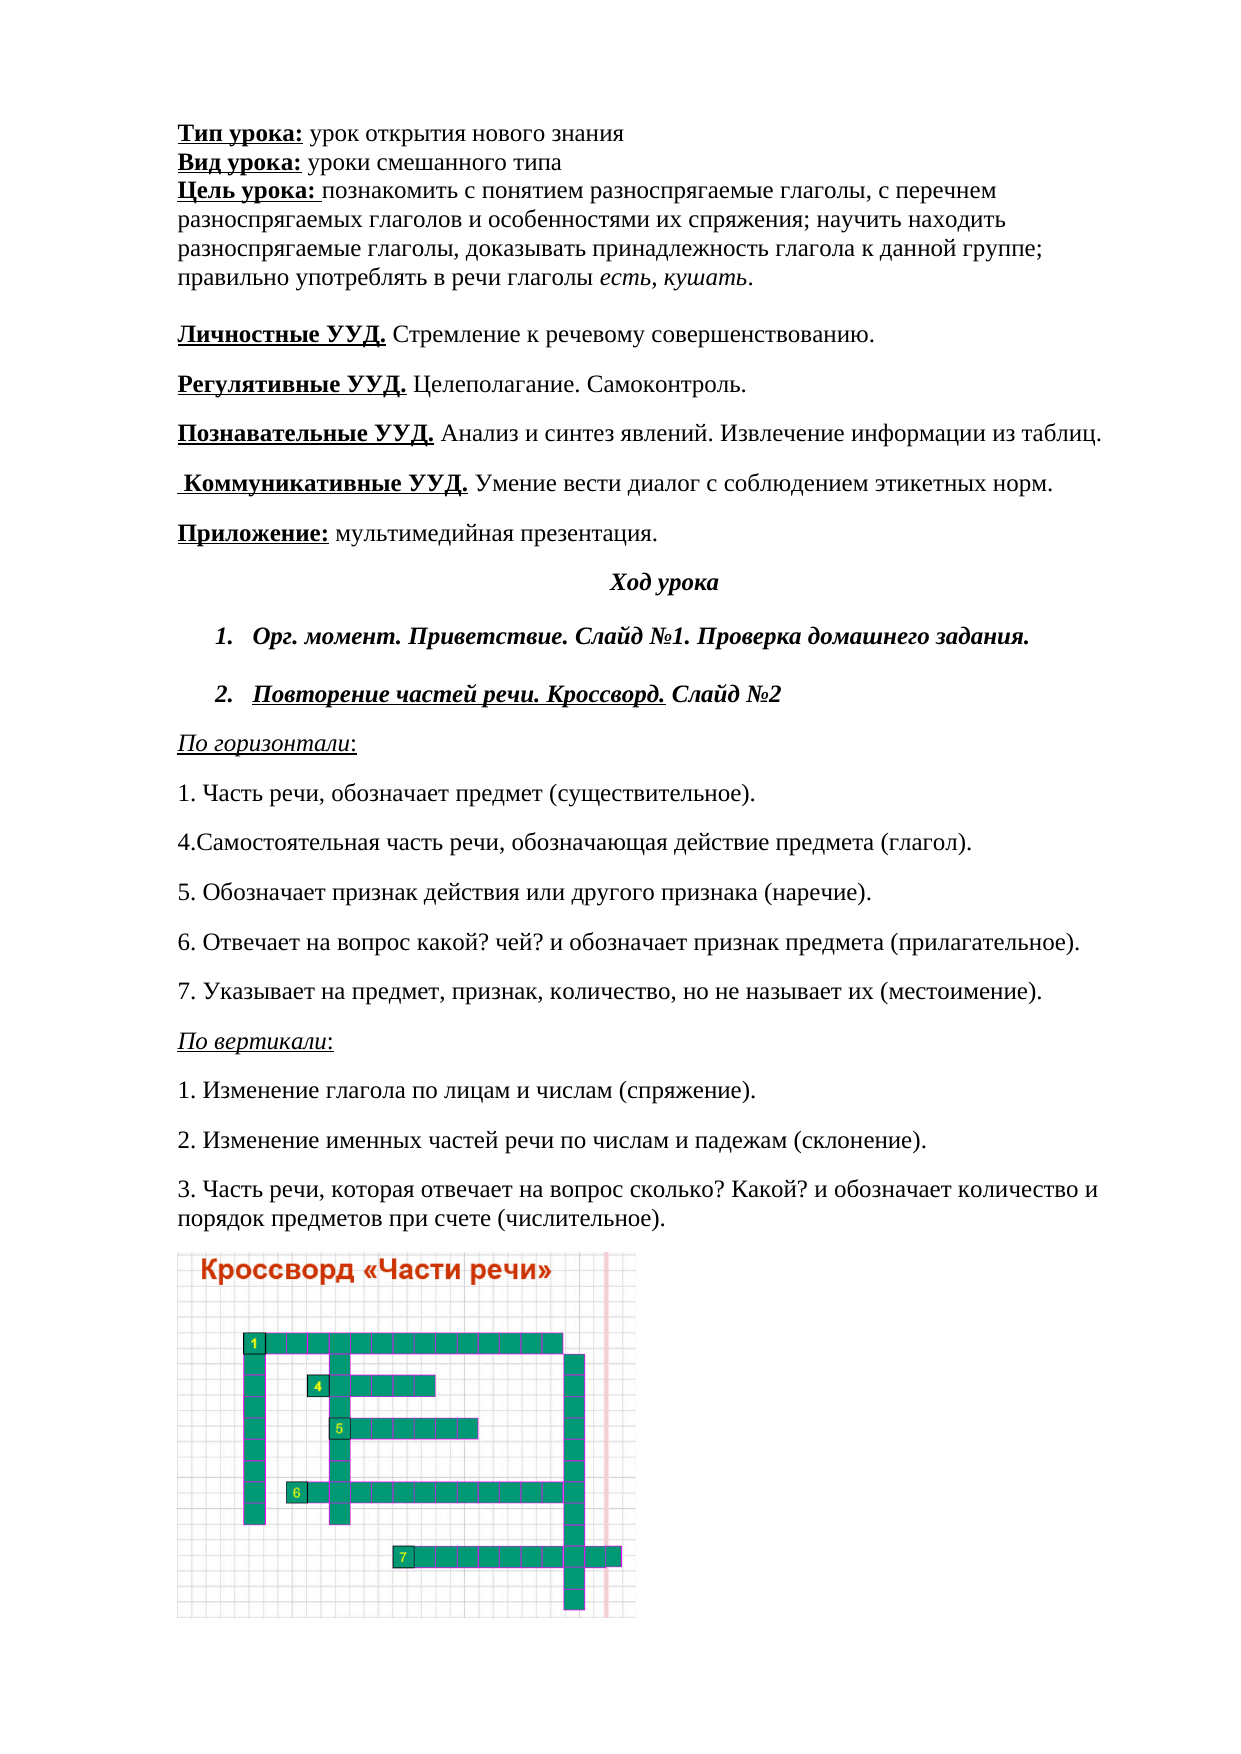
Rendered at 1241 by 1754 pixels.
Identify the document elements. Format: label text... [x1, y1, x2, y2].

text 5. Обозначает признак действия или другого признака (наречие). [177, 877, 1152, 906]
list Орг. момент. Приветствие. Слайд №1. Проверка домашнего задания. [215, 621, 1152, 650]
text 1. Изменение глагола по лицам и числам (спряжение). [177, 1075, 1152, 1104]
text По горизонтали: [177, 728, 1152, 757]
picture [177, 1252, 636, 1618]
text Познавательные УУД. Анализ и синтез явлений. Извлечение информации из таблиц. [177, 418, 1152, 447]
text Приложение: мультимедийная презентация. [177, 518, 1152, 546]
text Тип урока: урок открытия нового знания [177, 118, 1152, 147]
list Повторение частей речи. Кроссворд. Слайд №2 [215, 679, 1152, 707]
text Ход урока [177, 567, 1152, 596]
text Коммуникативные УУД. Умение вести диалог с соблюдением этикетных норм. [177, 468, 1152, 497]
text 7. Указывает на предмет, признак, количество, но не называет их (местоимение). [177, 976, 1152, 1005]
text Личностные УУД. Стремление к речевому совершенствованию. [177, 319, 1152, 348]
text 6. Отвечает на вопрос какой? чей? и обозначает признак предмета (прилагательное). [177, 927, 1152, 955]
text 4.Самостоятельная часть речи, обозначающая действие предмета (глагол). [177, 827, 1152, 856]
text 1. Часть речи, обозначает предмет (существительное). [177, 778, 1152, 807]
text Вид урока: уроки смешанного типа [177, 147, 1152, 176]
text 3. Часть речи, которая отвечает на вопрос сколько? Какой? и обозначает количество и порядок предметов при счете (числительное). [177, 1174, 1152, 1232]
text 2. Изменение именных частей речи по числам и падежам (склонение). [177, 1125, 1152, 1154]
text Цель урока: познакомить с понятием разноспрягаемые глаголы, с перечнем разноспрягаемых глаголов и особенностями их спряжения; научить находить разноспрягаемые глаголы, доказывать принадлежность глагола к данной группе; правильно употреблять в речи глаголы есть, кушать. [177, 176, 1152, 291]
text По вертикали: [177, 1026, 1152, 1054]
text Регулятивные УУД. Целеполагание. Самоконтроль. [177, 369, 1152, 398]
